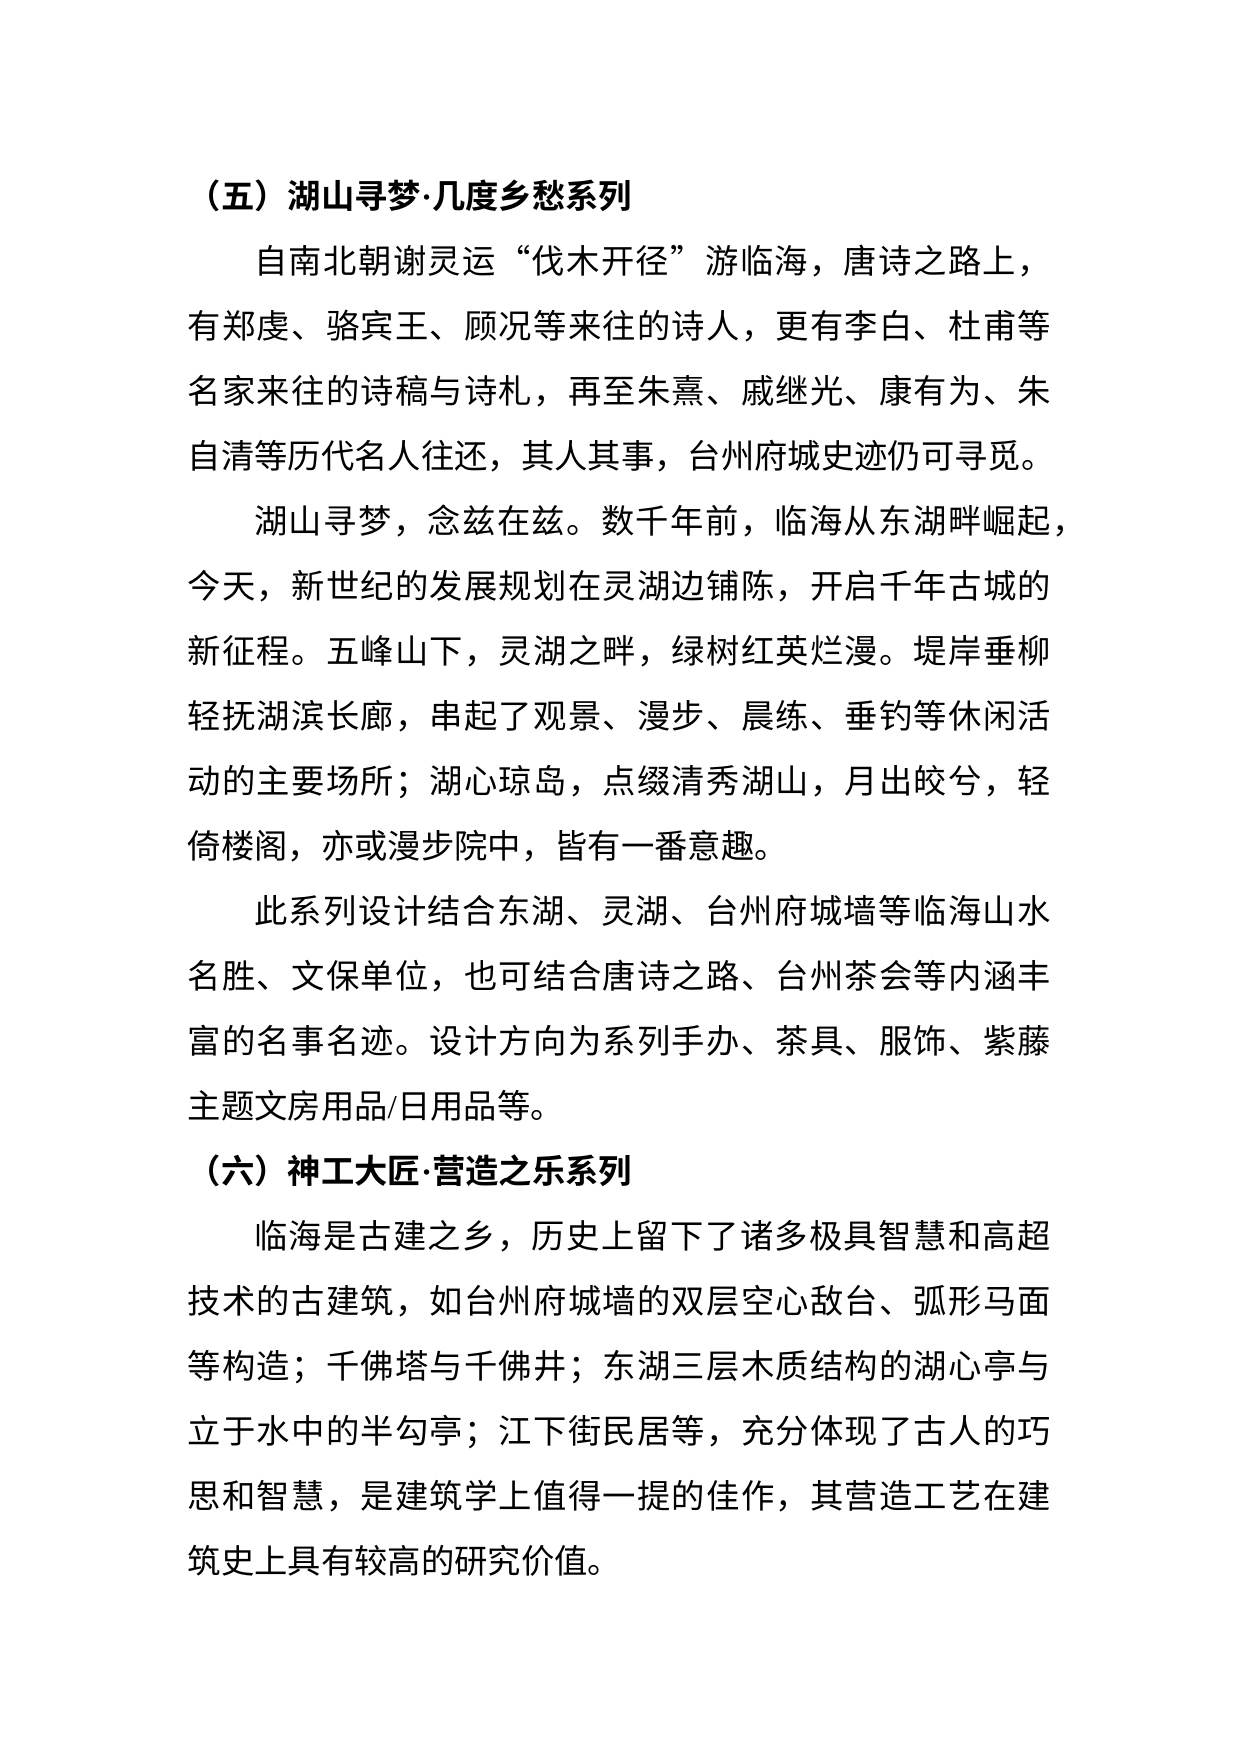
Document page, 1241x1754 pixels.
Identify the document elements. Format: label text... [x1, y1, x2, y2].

text （六）神工大匠·营造之乐系列 [187, 1137, 1053, 1202]
text 此系列设计结合东湖、灵湖、台州府城墙等临海山水名胜、文保单位，也可结合唐诗之路、台州茶会等内涵丰富的名事名迹。设计方向为系列手办、茶具、服饰、紫藤主题文房用品/日用品等。 [187, 877, 1053, 1137]
text （五）湖山寻梦·几度乡愁系列 [187, 162, 1053, 227]
text 湖山寻梦，念兹在兹。数千年前，临海从东湖畔崛起，今天，新世纪的发展规划在灵湖边铺陈，开启千年古城的新征程。五峰山下，灵湖之畔，绿树红英烂漫。堤岸垂柳，轻抚湖滨长廊，串起了观景、漫步、晨练、垂钓等休闲活动的主要场所；湖心琼岛，点缀清秀湖山，月出皎兮，轻倚楼阁，亦或漫步院中，皆有一番意趣。 [187, 487, 1053, 877]
text 临海是古建之乡，历史上留下了诸多极具智慧和高超技术的古建筑，如台州府城墙的双层空心敌台、弧形马面等构造；千佛塔与千佛井；东湖三层木质结构的湖心亭与立于水中的半勾亭；江下街民居等，充分体现了古人的巧思和智慧，是建筑学上值得一提的佳作，其营造工艺在建筑史上具有较高的研究价值。 [187, 1202, 1053, 1592]
text 自南北朝谢灵运“伐木开径”游临海，唐诗之路上，有郑虔、骆宾王、顾况等来往的诗人，更有李白、杜甫等名家来往的诗稿与诗札，再至朱熹、戚继光、康有为、朱自清等历代名人往还，其人其事，台州府城史迹仍可寻觅。 [187, 227, 1053, 487]
